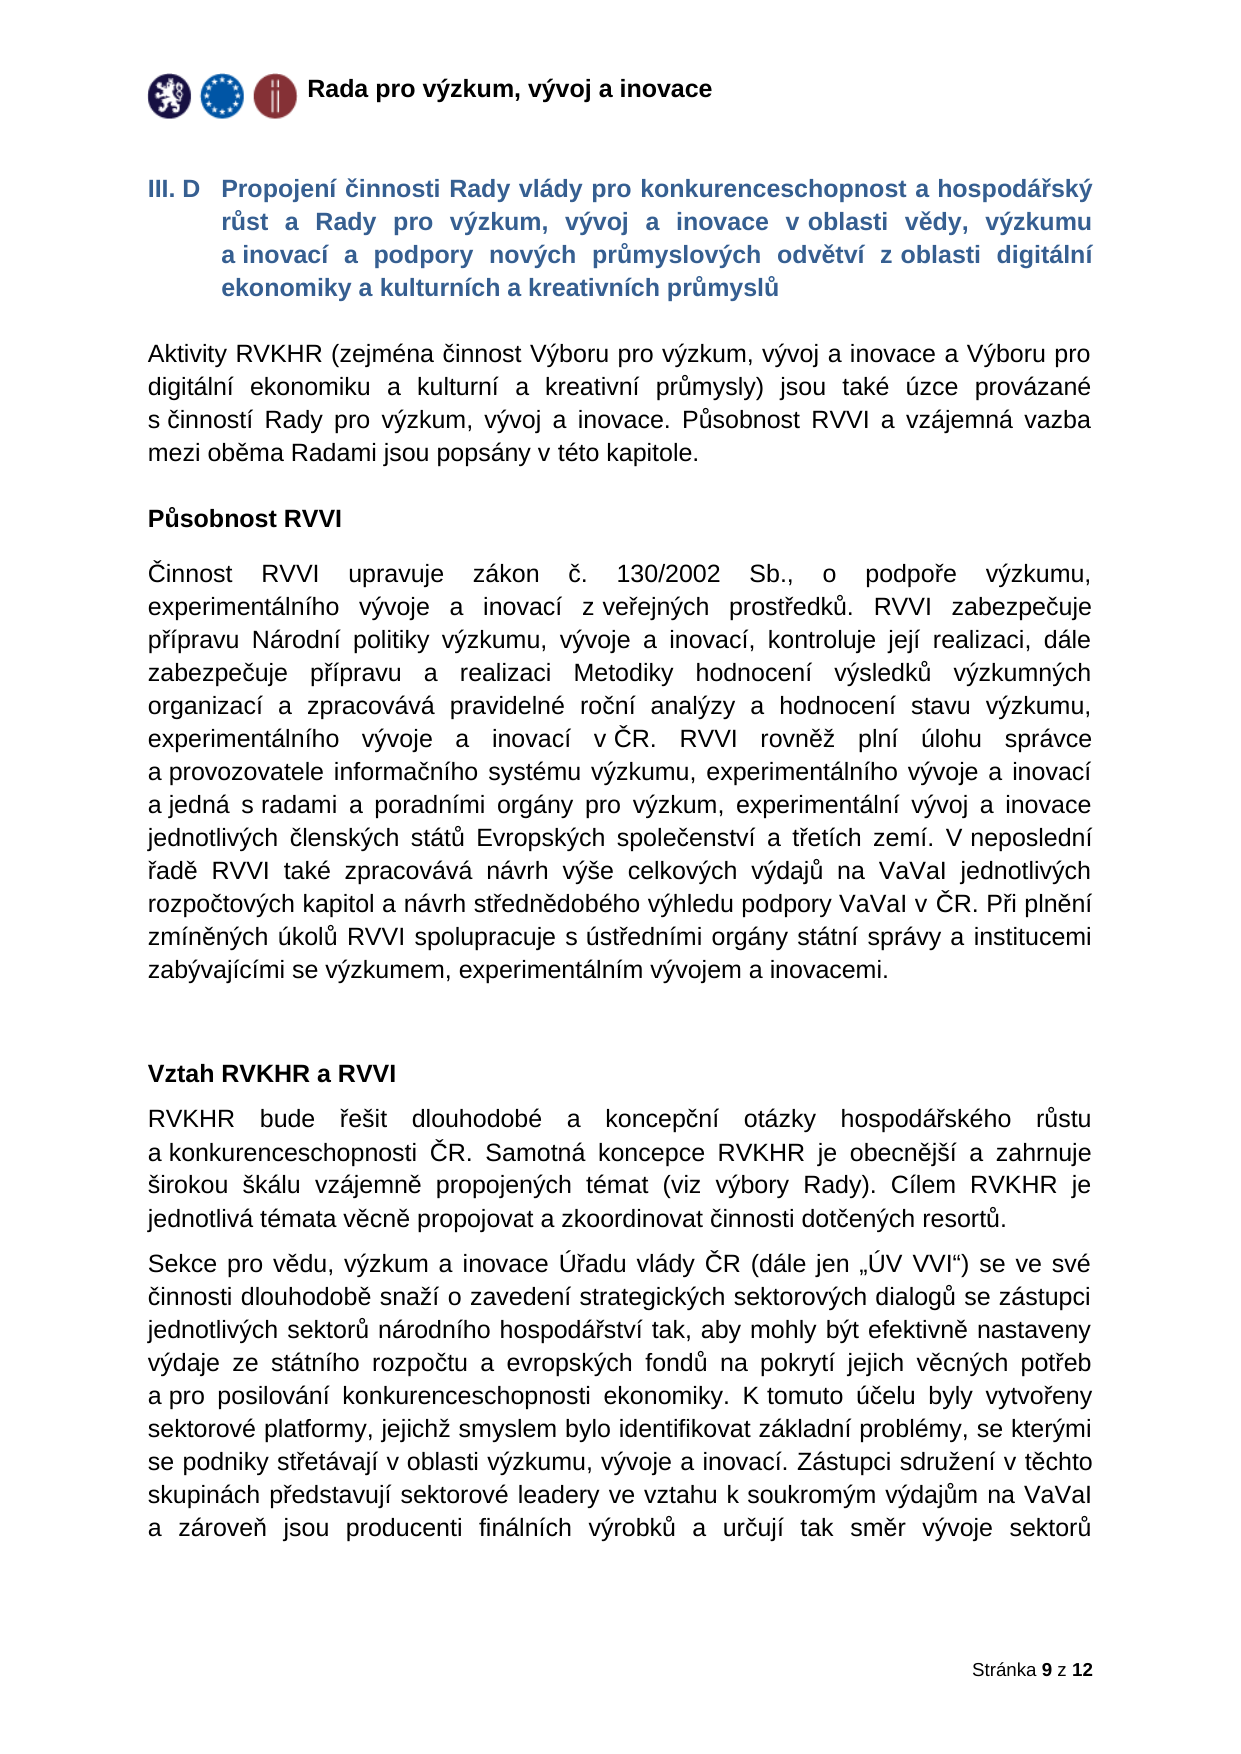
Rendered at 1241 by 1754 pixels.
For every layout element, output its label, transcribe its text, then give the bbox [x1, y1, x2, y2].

text Aktivity RVKHR (zejména činnost Výboru pro výzkum, vývoj a inovace a Výboru pro digitální ekonomiku a kulturní a kreativní průmysly) jsou také úzce provázané s činností Rady pro výzkum, vývoj a inovace. Působnost RVVI a vzájemná vazba mezi oběma Radami jsou popsány v této kapitole. [148, 339, 1093, 467]
text Vztah RVKHR a RVVI [148, 1059, 1093, 1088]
subtitle III. D Propojení činnosti Rady vlády pro konkurenceschopnost a hospodářský růst a Rady pro výzkum, vývoj a inovace v oblasti vědy, výzkumu a inovací a podpory nových průmyslových odvětví z oblasti digitální ekonomiky a kulturních a kreativních průmyslů [148, 174, 1093, 302]
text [148, 1249, 1093, 1542]
text RVKHR bude řešit dlouhodobé a koncepční otázky hospodářského růstu a konkurenceschopnosti ČR. Samotná koncepce RVKHR je obecnější a zahrnuje širokou škálu vzájemně propojených témat (viz výbory Rady). Cílem RVKHR je jednotlivá témata věcně propojovat a zkoordinovat činnosti dotčených resortů. [148, 1104, 1093, 1232]
picture [147, 73, 298, 120]
text Působnost RVVI [148, 504, 1093, 533]
text Činnost RVVI upravuje zákon č. 130/2002 Sb., o podpoře výzkumu, experimentálního vývoje a inovací z veřejných prostředků. RVVI zabezpečuje přípravu Národní politiky výzkumu, vývoje a inovací, kontroluje její realizaci, dále zabezpečuje přípravu a realizaci Metodiky hodnocení výsledků výzkumných organizací a zpracovává pravidelné roční analýzy a hodnocení stavu výzkumu, experimentálního vývoje a inovací v ČR. RVVI rovněž plní úlohu správce a provozovatele informačního systému výzkumu, experimentálního vývoje a inovací a jedná s radami a poradními orgány pro výzkum, experimentální vývoj a inovace jednotlivých členských států Evropských společenství a třetích zemí. V neposlední řadě RVVI také zpracovává návrh výše celkových výdajů na VaVaI jednotlivých rozpočtových kapitol a návrh střednědobého výhledu podpory VaVaI v ČR. Při plnění zmíněných úkolů RVVI spolupracuje s ústředními orgány státní správy a institucemi zabývajícími se výzkumem, experimentálním vývojem a inovacemi. [148, 559, 1093, 984]
